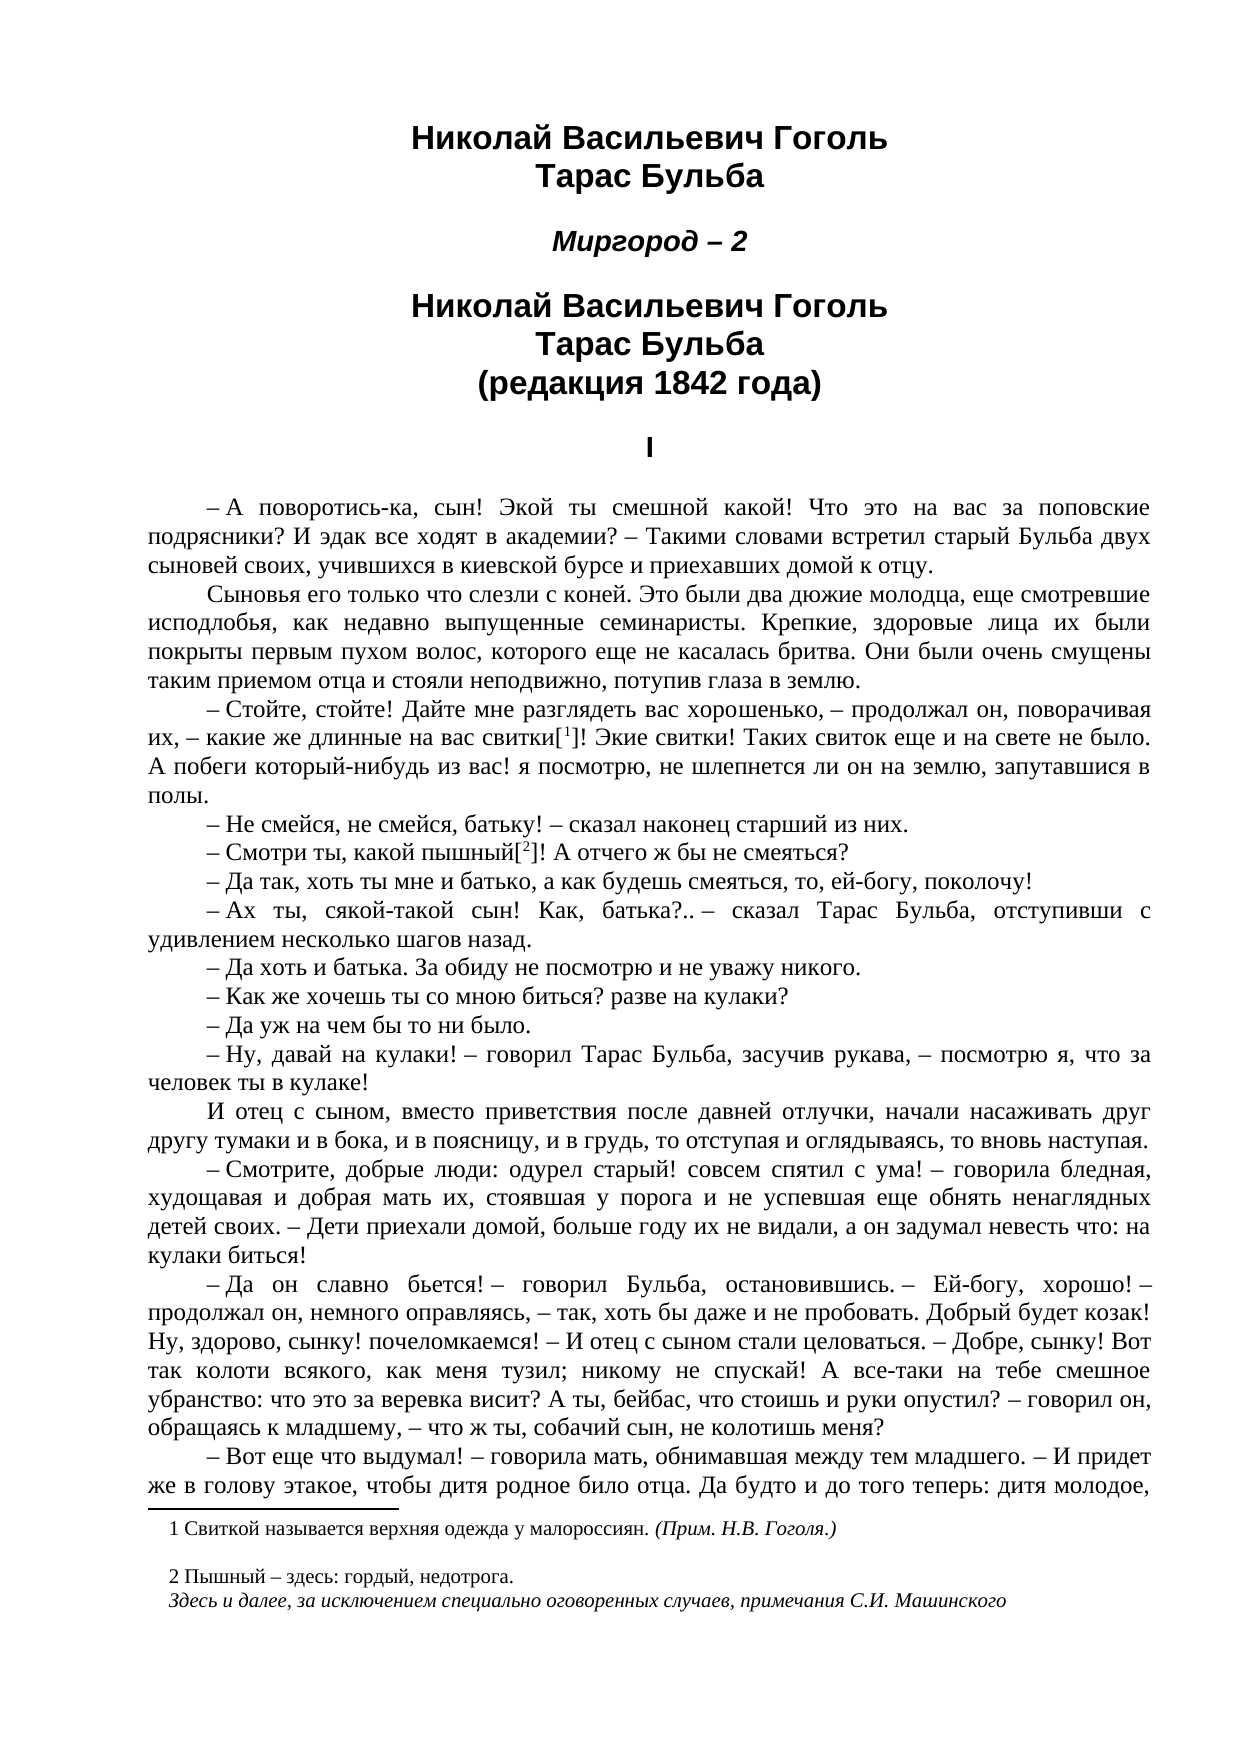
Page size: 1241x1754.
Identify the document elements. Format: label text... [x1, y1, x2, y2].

subtitle Николай Васильевич Гоголь [148, 286, 1152, 324]
subtitle (редакция 1842 года) [148, 363, 1152, 401]
text Сыновья его только что слезли с коней. Это были два дюжие молодца, еще смотревшие исподлобья, как недавно выпущенные семинаристы. Крепкие, здоровые лица их были покрыты первым пухом волос, которого еще не касалась бритва. Они были очень смущены таким приемом отца и стояли неподвижно, потупив глаза в землю. [148, 579, 1152, 694]
subtitle I [148, 430, 1152, 464]
text – Как же хочешь ты со мною биться? разве на кулаки? [148, 981, 1152, 1010]
text – А поворотись-ка, сын! Экой ты смешной какой! Что это на вас за поповские подрясники? И эдак все ходят в академии? – Такими словами встретил старый Бульба двух сыновей своих, учившихся в киевской бурсе и приехавших домой к отцу. [148, 492, 1152, 579]
subtitle Тарас Бульба [148, 157, 1152, 195]
text – Смотрите, добрые люди: одурел старый! совсем спятил с ума! – говорила бледная, худощавая и добрая мать их, стоявшая у порога и не успевшая еще обнять ненаглядных детей своих. – Дети приехали домой, больше году их не видали, а он задумал невесть что: на кулаки биться! [148, 1154, 1152, 1269]
text – Да хоть и батька. За обиду не посмотрю и не уважу никого. [148, 952, 1152, 981]
text – Ах ты, сякой-такой сын! Как, батька?.. – сказал Тарас Бульба, отступивши с удивлением несколько шагов назад. [148, 895, 1152, 952]
subtitle Николай Васильевич Гоголь [148, 118, 1152, 157]
text – Да он славно бьется! – говорил Бульба, остановившись. – Ей-богу, хорошо! – продолжал он, немного оправляясь, – так, хоть бы даже и не пробовать. Добрый будет козак! Ну, здорово, сынку! почеломкаемся! – И отец с сыном стали целоваться. – Добре, сынку! Вот так колоти всякого, как меня тузил; никому не спускай! А все-таки на тебе смешное убранство: что это за веревка висит? А ты, бейбас, что стоишь и руки опустил? – говорил он, обращаясь к младшему, – что ж ты, собачий сын, не колотишь меня? [148, 1269, 1152, 1441]
text – Ну, давай на кулаки! – говорил Тарас Бульба, засучив рукава, – посмотрю я, что за человек ты в кулаке! [148, 1039, 1152, 1096]
text – Не смейся, не смейся, батьку! – сказал наконец старший из них. [148, 809, 1152, 837]
text И отец с сыном, вместо приветствия после давней отлучки, начали насаживать друг другу тумаки и в бока, и в поясницу, и в грудь, то отступая и оглядываясь, то вновь наступая. [148, 1096, 1152, 1154]
text – Смотри ты, какой пышный[]! А отчего ж бы не смеяться? [148, 837, 1152, 866]
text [148, 1441, 1152, 1499]
text – Стойте, стойте! Дайте мне разглядеть вас хорошенько, – продолжал он, поворачивая их, – какие же длинные на вас свитки[]! Экие свитки! Таких свиток еще и на свете не было. А побеги который-нибудь из вас! я посмотрю, не шлепнется ли он на землю, запутавшися в полы. [148, 694, 1152, 809]
text – Да уж на чем бы то ни было. [148, 1010, 1152, 1039]
text – Да так, хоть ты мне и батько, а как будешь смеяться, то, ей-богу, поколочу! [148, 866, 1152, 895]
subtitle Тарас Бульба [148, 324, 1152, 363]
subtitle Миргород – 2 [148, 224, 1152, 257]
